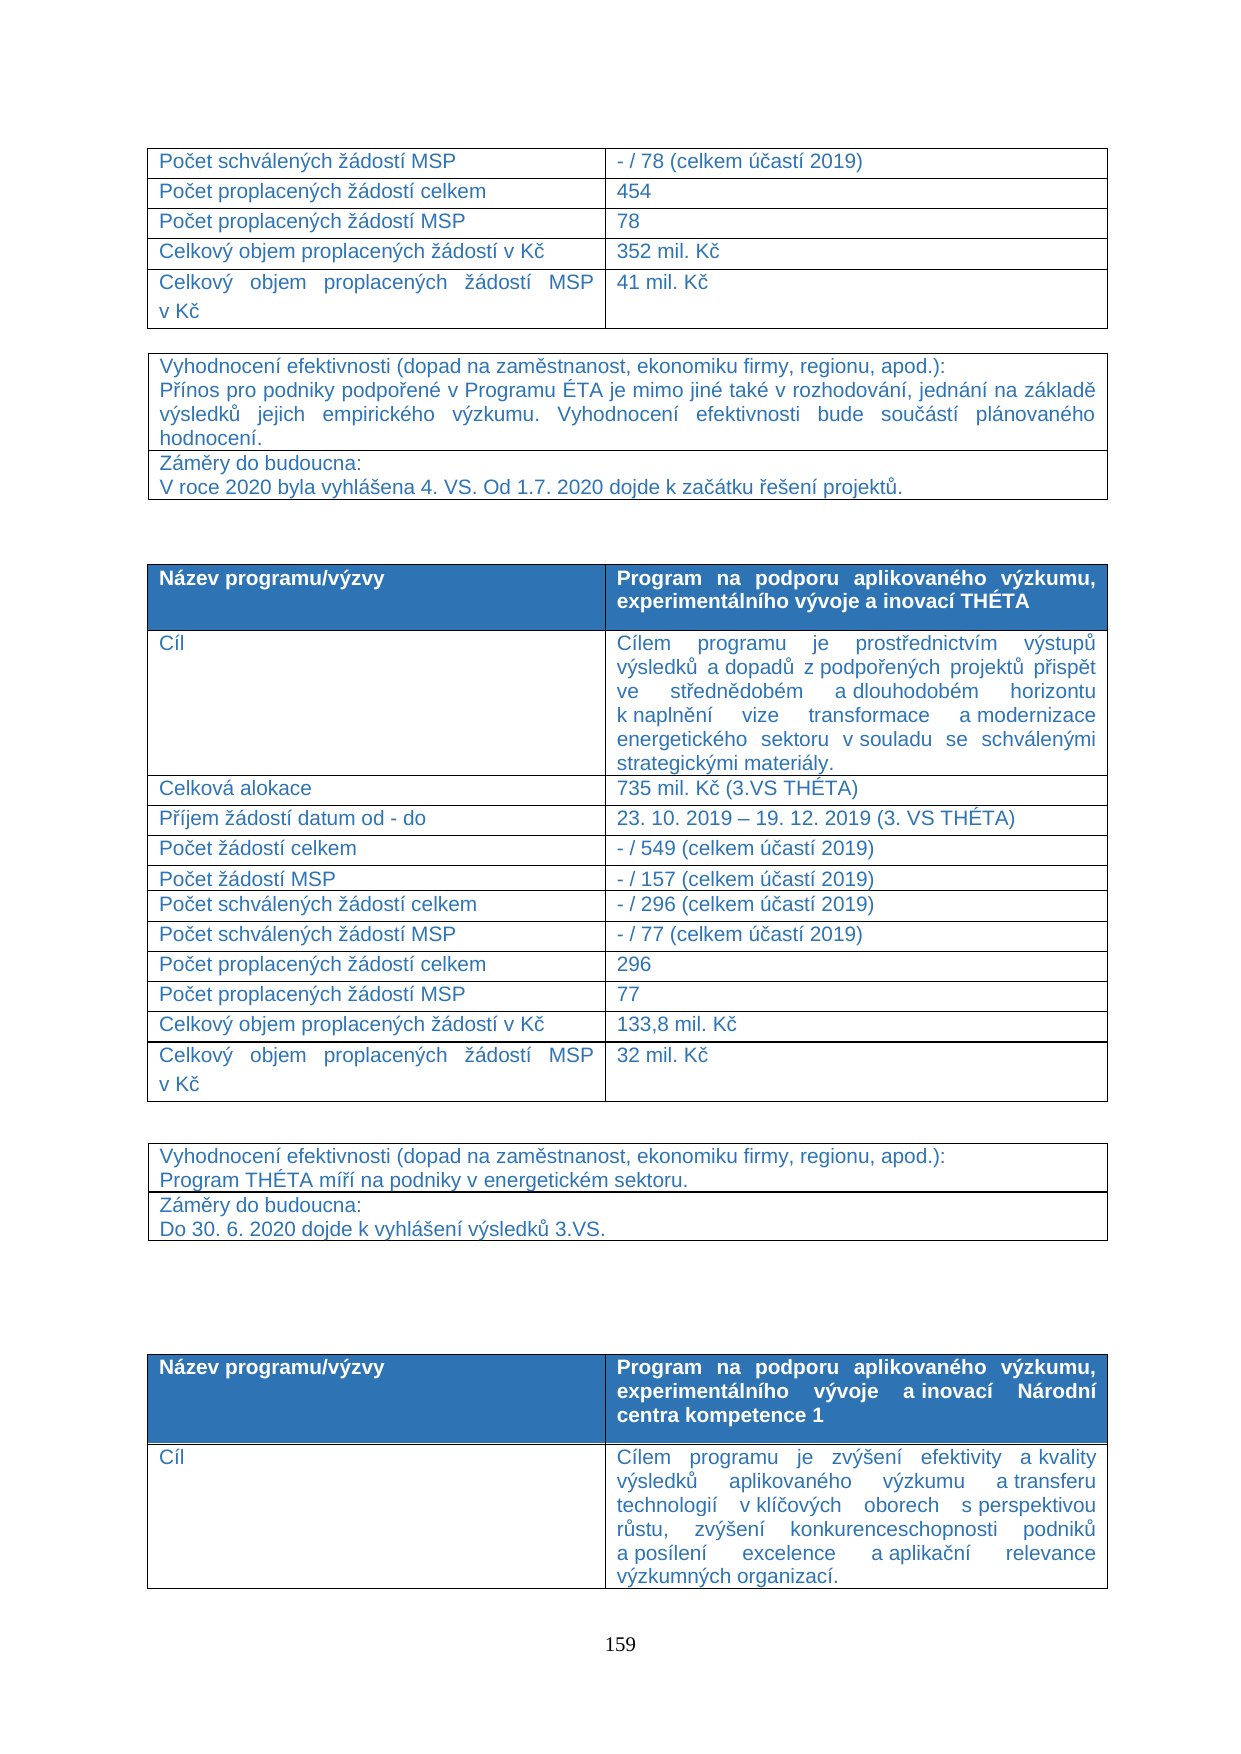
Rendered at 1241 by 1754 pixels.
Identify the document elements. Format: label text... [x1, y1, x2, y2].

table_header Program na podporu aplikovaného výzkumu, experimentálního vývoje a inovací Národní centra kompetence 1 [606, 1355, 1107, 1443]
table_cell Záměry do budoucna: V roce 2020 byla vyhlášena 4. VS. Od 1.7. 2020 dojde k začátku řešení projektů. [149, 451, 1107, 499]
table_cell Cíl [148, 1445, 605, 1588]
table_cell - / 157 (celkem účastí 2019) [606, 866, 1107, 890]
table_cell Počet žádostí MSP [148, 866, 605, 890]
table_header Vyhodnocení efektivnosti (dopad na zaměstnanost, ekonomiku firmy, regionu, apod.): Program THÉTA míří na podniky v energetickém sektoru. [149, 1144, 1107, 1191]
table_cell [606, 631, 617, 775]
table_header Vyhodnocení efektivnosti (dopad na zaměstnanost, ekonomiku firmy, regionu, apod.): Přínos pro podniky podpořené v Programu ÉTA je mimo jiné také v rozhodování, jednání na základě výsledků jejich empirického výzkumu. Vyhodnocení efektivnosti bude součástí plánovaného hodnocení. [149, 354, 1107, 450]
table_cell Počet schválených žádostí MSP [148, 149, 605, 178]
table_cell Celková alokace [148, 776, 605, 805]
table_cell Celkový objem proplacených žádostí v Kč [148, 239, 605, 268]
table_cell Cílem programu je zvýšení efektivity a kvality výsledků aplikovaného výzkumu a transferu technologií v klíčových oborech s perspektivou růstu, zvýšení konkurenceschopnosti podniků a posílení excelence a aplikační relevance výzkumných organizací. [606, 1445, 1107, 1588]
table_cell 32 mil. Kč [606, 1043, 1107, 1101]
table_cell 23. 10. 2019 – 19. 12. 2019 (3. VS THÉTA) [606, 806, 1107, 835]
table_cell Příjem žádostí datum od - do [148, 806, 605, 835]
table_cell - / 77 (celkem účastí 2019) [606, 922, 1107, 951]
table_cell - / 78 (celkem účastí 2019) [606, 149, 1107, 178]
table_cell Cíl [148, 631, 605, 775]
table_cell 296 [606, 952, 1107, 981]
table_cell Počet proplacených žádostí MSP [148, 209, 605, 238]
table_cell - / 549 (celkem účastí 2019) [606, 836, 1107, 865]
table_cell Celkový objem proplacených žádostí MSP v Kč [148, 270, 605, 328]
table_cell - / 296 (celkem účastí 2019) [606, 891, 1107, 921]
table_cell Cílem programu je prostřednictvím výstupů výsledků a dopadů z podpořených projektů přispět ve střednědobém a dlouhodobém horizontu k naplnění vize transformace a modernizace energetického sektoru v souladu se schválenými strategickými materiály. [834, 631, 1107, 775]
table_cell Celkový objem proplacených žádostí MSP v Kč [148, 1043, 605, 1101]
table_cell 133,8 mil. Kč [606, 1012, 1107, 1041]
table_cell 77 [606, 982, 1107, 1011]
table_header Název programu/výzvy [148, 565, 605, 630]
table_cell Počet žádostí celkem [148, 836, 605, 865]
table_cell Počet proplacených žádostí MSP [148, 982, 605, 1011]
table_header Program na podporu aplikovaného výzkumu, experimentálního vývoje a inovací THÉTA [606, 565, 1107, 630]
table_cell Počet schválených žádostí celkem [148, 891, 605, 921]
table_cell Celkový objem proplacených žádostí v Kč [148, 1012, 605, 1041]
table_cell 454 [606, 179, 1107, 208]
table_header Název programu/výzvy [148, 1355, 605, 1443]
table_cell 78 [606, 209, 1107, 238]
table_cell 352 mil. Kč [606, 239, 1107, 268]
table_cell 41 mil. Kč [606, 270, 1107, 328]
table_cell Počet proplacených žádostí celkem [148, 179, 605, 208]
table_cell 735 mil. Kč (3.VS THÉTA) [606, 776, 1107, 805]
table_cell Záměry do budoucna: Do 30. 6. 2020 dojde k vyhlášení výsledků 3.VS. [149, 1193, 1107, 1240]
table_cell Počet proplacených žádostí celkem [148, 952, 605, 981]
table_cell Počet schválených žádostí MSP [148, 922, 605, 951]
